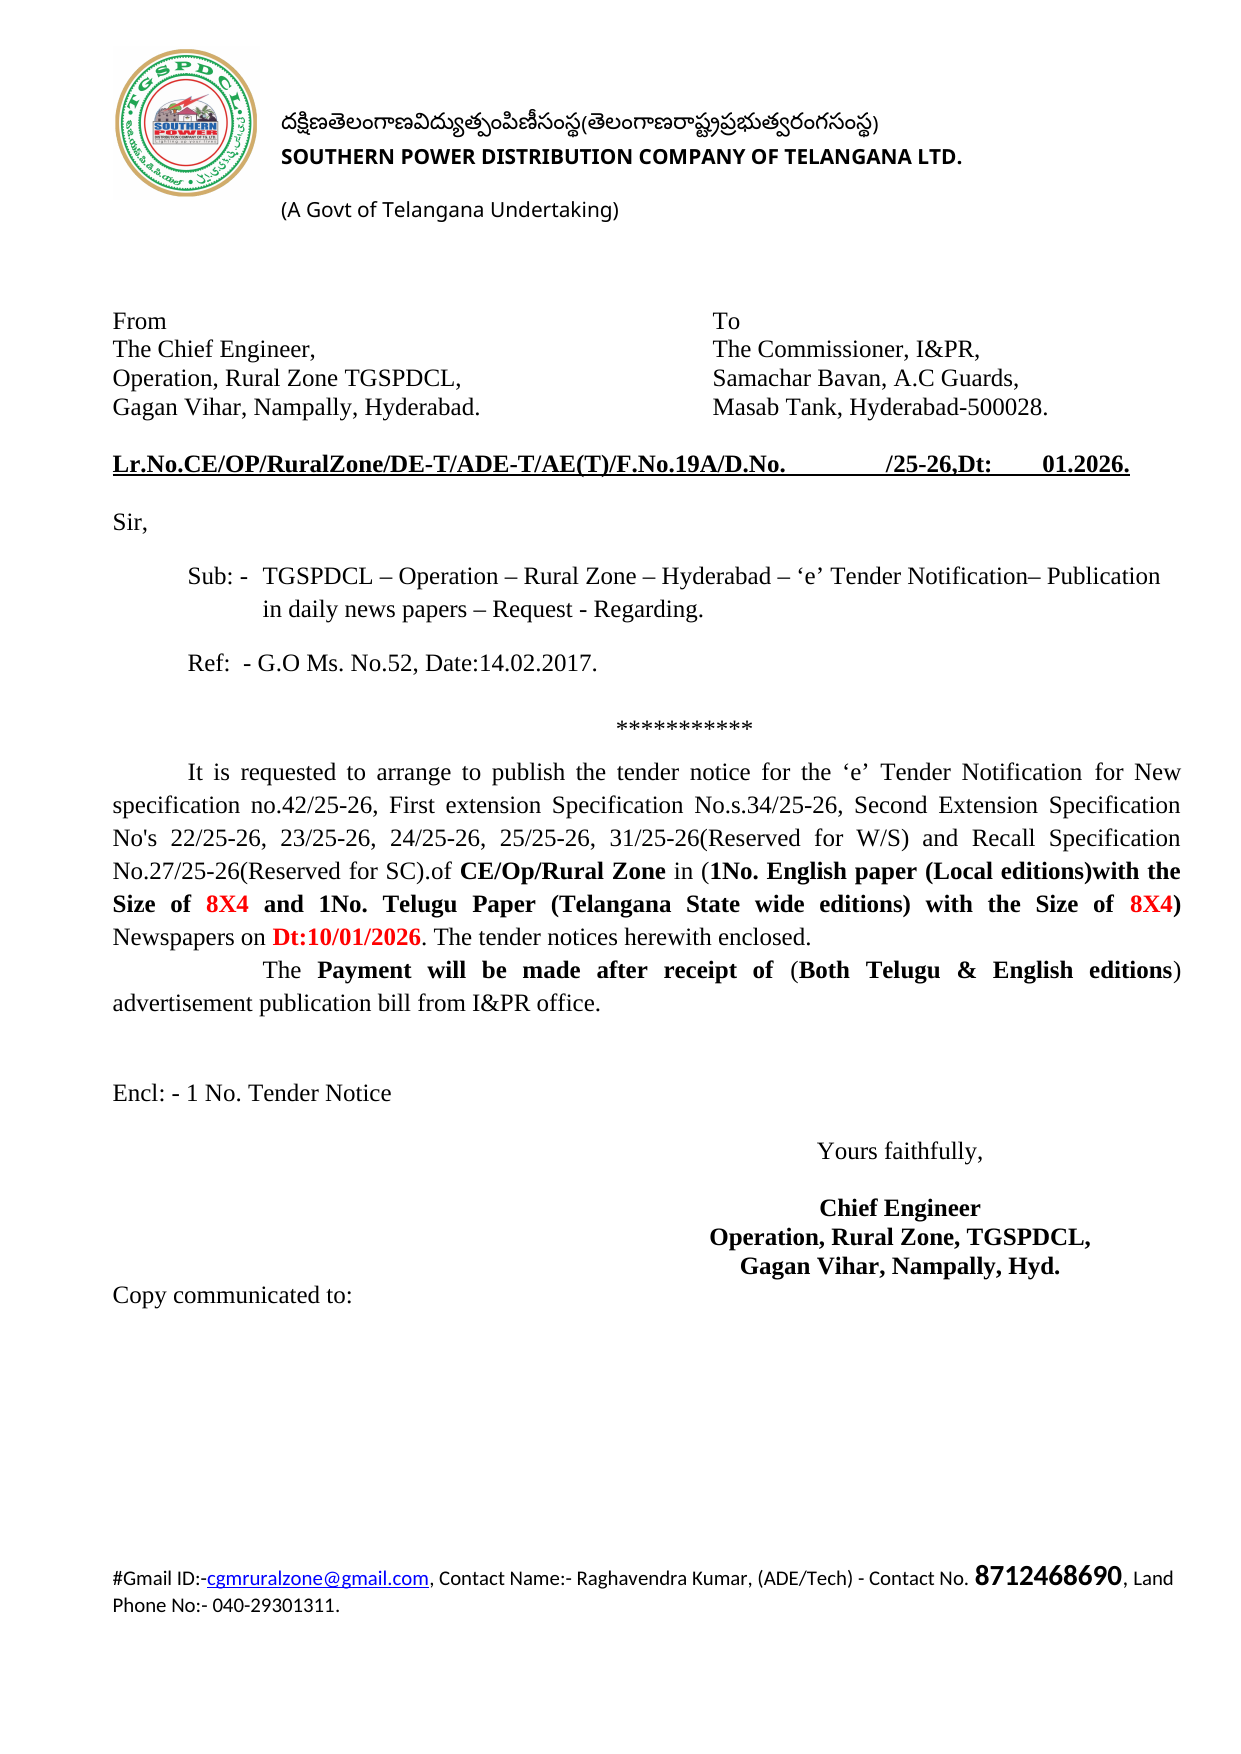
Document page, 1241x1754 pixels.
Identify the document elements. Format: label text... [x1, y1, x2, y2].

text Encl: - 1 No. Tender Notice [112, 1078, 1181, 1107]
text Gagan Vihar, Nampally, Hyderabad. Masab Tank, Hyderabad-500028. [112, 392, 1181, 421]
text Ref: - G.O Ms. No.52, Date:14.02.2017. [187, 648, 1181, 676]
text Sir, [112, 507, 1181, 536]
text The Chief Engineer, The Commissioner, I&PR, [112, 334, 1181, 363]
text *********** [187, 714, 1181, 742]
text Operation, Rural Zone, TGSPDCL, [619, 1222, 1181, 1251]
text It is requested to arrange to publish the tender notice for the ‘e’ Tender Notification for New specification no.42/25-26, First extension Specification No.s.34/25-26, Second Extension Specification No's 22/25-26, 23/25-26, 24/25-26, 25/25-26, 31/25-26(Reserved for W/S) and Recall Specification No.27/25-26(Reserved for SC).of CE/Op/Rural Zone in (1No. English paper (Local editions)with the Size of 8X4 and 1No. Telugu Paper (Telangana State wide editions) with the Size of 8X4) Newspapers on Dt:10/01/2026. The tender notices herewith enclosed. [112, 757, 1181, 951]
text Operation, Rural Zone TGSPDCL, Samachar Bavan, A.C Guards, [112, 363, 1181, 392]
text Sub: - TGSPDCL – Operation – Rural Zone – Hyderabad – ‘e’ Tender Notification– Publication in daily news papers – Request - Regarding. [187, 561, 1181, 623]
text From To [112, 104, 1181, 334]
text Gagan Vihar, Nampally, Hyd. [619, 1251, 1181, 1280]
picture [112, 46, 260, 200]
text Lr.No.CE/OP/RuralZone/DE-T/ADE-T/AE(T)/F.No.19A/D.No. /25-26,Dt: 01.2026. [112, 449, 1181, 478]
text Yours faithfully, [619, 1136, 1181, 1165]
text Copy communicated to: [112, 1280, 1181, 1308]
text The Payment will be made after receipt of (Both Telugu & English editions) advertisement publication bill from I&PR office. [112, 955, 1181, 1017]
text Chief Engineer [619, 1193, 1181, 1222]
